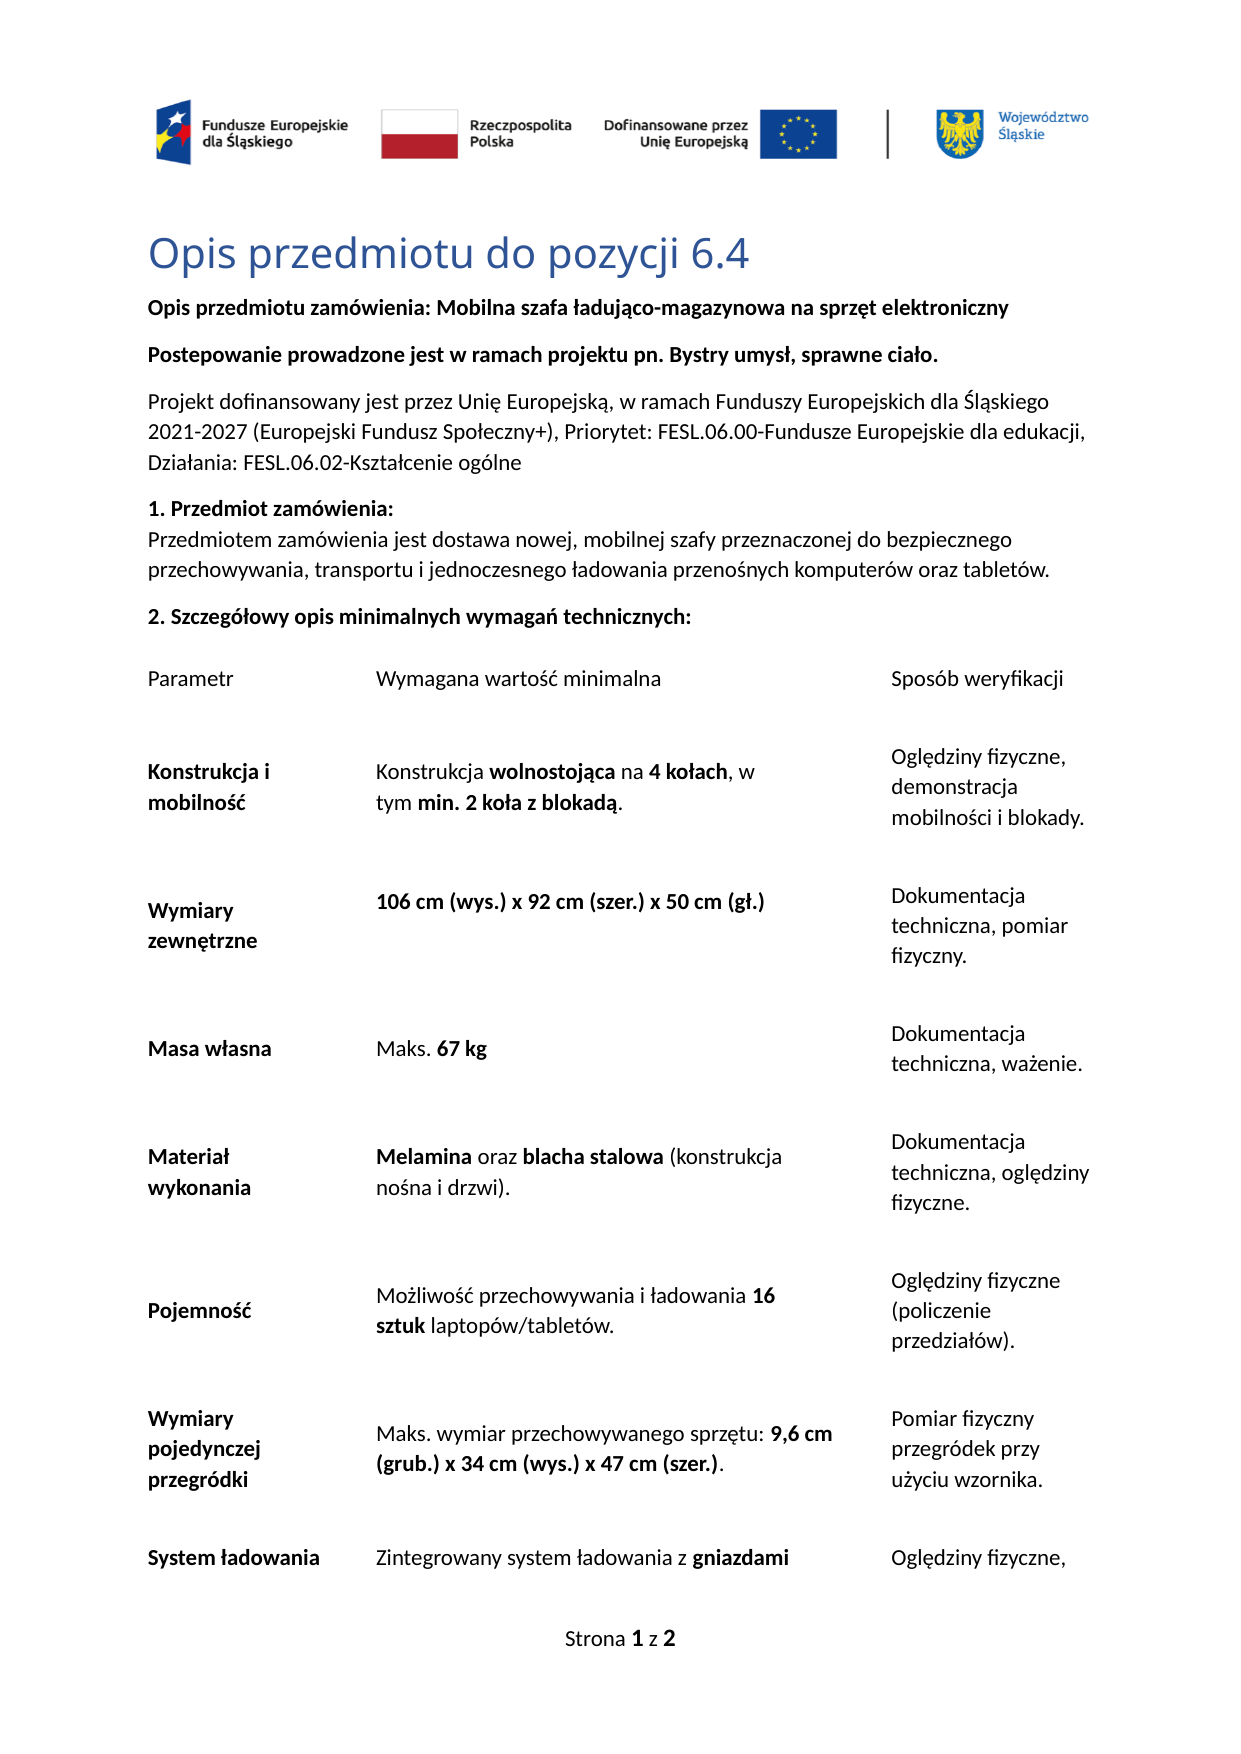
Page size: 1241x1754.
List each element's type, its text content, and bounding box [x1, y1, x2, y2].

table_cell Konstrukcja wolnostojąca na 4 kołach, w tym min. 2 koła z blokadą. [351, 727, 866, 865]
table_cell Maks. 67 kg [351, 1004, 866, 1112]
text 1. Przedmiot zamówienia: Przedmiotem zamówienia jest dostawa nowej, mobilnej szafy przeznaczonej do bezpiecznego przechowywania, transportu i jednoczesnego ładowania przenośnych komputerów oraz tabletów. [148, 494, 1093, 583]
table_cell Maks. wymiar przechowywanego sprzętu: 9,6 cm (grub.) x 34 cm (wys.) x 47 cm (szer.). [351, 1389, 866, 1527]
table_header Parametr [148, 649, 351, 727]
table_header Sposób weryfikacji [866, 649, 1093, 727]
text Postepowanie prowadzone jest w ramach projektu pn. Bystry umysł, sprawne ciało. [148, 340, 1093, 368]
table_header Wymagana wartość minimalna [351, 649, 866, 727]
text Opis przedmiotu zamówienia: Mobilna szafa ładująco-magazynowa na sprzęt elektroniczny [148, 293, 1093, 321]
table_cell Dokumentacja techniczna, ważenie. [866, 1004, 1093, 1112]
table_cell Melamina oraz blacha stalowa (konstrukcja nośna i drzwi). [351, 1112, 866, 1250]
table_cell Materiał wykonania [148, 1112, 351, 1250]
subtitle Opis przedmiotu do pozycji 6.4 [148, 224, 1093, 281]
table_cell Masa własna [148, 1004, 351, 1112]
table_cell Oględziny fizyczne (policzenie przedziałów). [866, 1250, 1093, 1389]
table_cell Pojemność [148, 1250, 351, 1389]
table_cell Oględziny fizyczne, demonstracja mobilności i blokady. [866, 727, 1093, 865]
table_cell 106 cm (wys.) x 92 cm (szer.) x 50 cm (gł.) [351, 865, 866, 1003]
table_cell Dokumentacja techniczna, oględziny fizyczne. [866, 1112, 1093, 1250]
text 2. Szczegółowy opis minimalnych wymagań technicznych: [148, 602, 1093, 630]
table_cell Konstrukcja i mobilność [148, 727, 351, 865]
table_cell System ładowania [148, 1527, 351, 1605]
table_cell Możliwość przechowywania i ładowania 16 sztuk laptopów/tabletów. [351, 1250, 866, 1389]
table_cell Oględziny fizyczne, pomiar kabla, demonstacja działania. [866, 1527, 1093, 1605]
table_cell Zintegrowany system ładowania z gniazdami elektrycznymi w każdej przegródce. Długość kabla zasilającego szafy: min. 3 metry. [351, 1527, 866, 1605]
table_cell Pomiar fizyczny przegródek przy użyciu wzornika. [866, 1389, 1093, 1527]
picture [147, 73, 1093, 187]
text Projekt dofinansowany jest przez Unię Europejską, w ramach Funduszy Europejskich dla Śląskiego 2021-2027 (Europejski Fundusz Społeczny+), Priorytet: FESL.06.00-Fundusze Europejskie dla edukacji, Działania: FESL.06.02-Kształcenie ogólne [148, 387, 1093, 476]
table_cell Wymiary zewnętrzne [148, 865, 351, 1003]
table_cell Wymiary pojedynczej przegródki [148, 1389, 351, 1527]
table_cell Dokumentacja techniczna, pomiar fizyczny. [866, 865, 1093, 1003]
